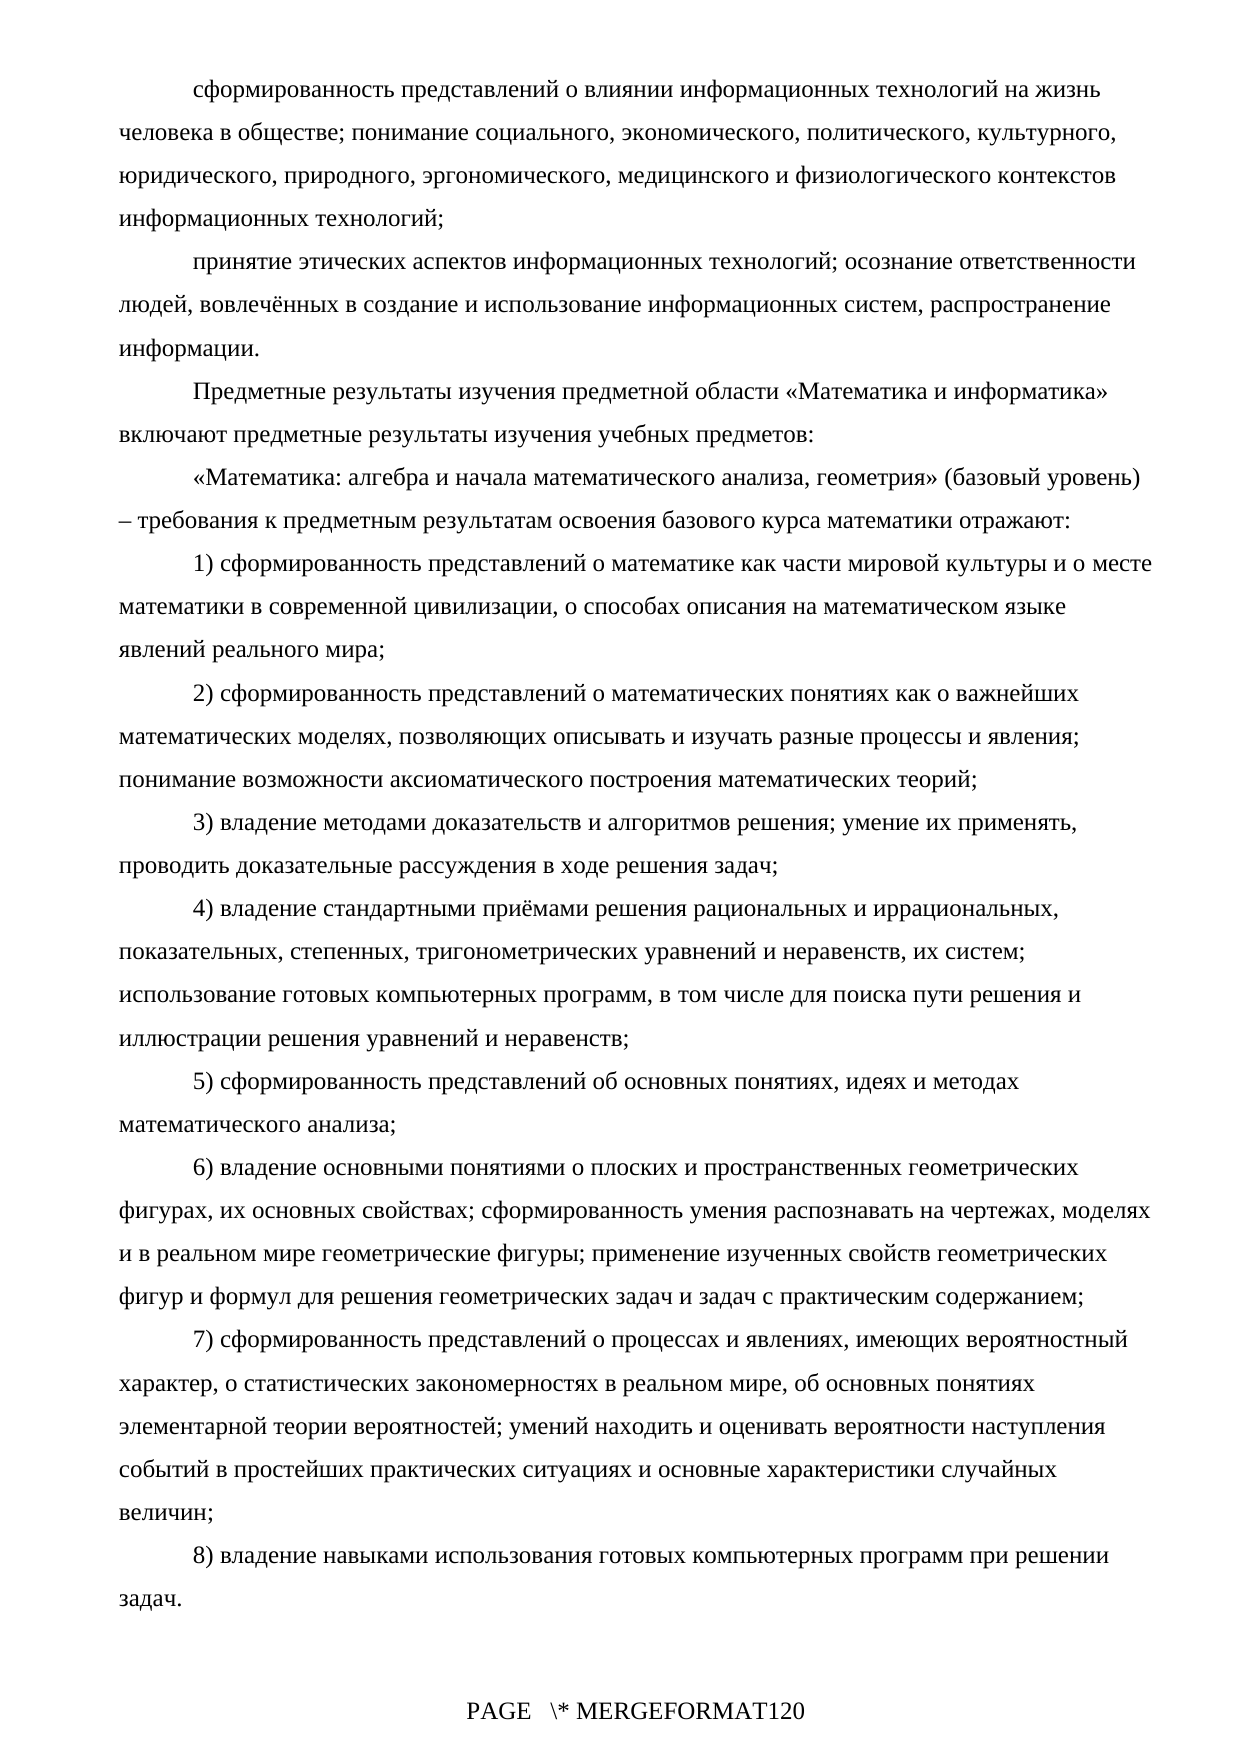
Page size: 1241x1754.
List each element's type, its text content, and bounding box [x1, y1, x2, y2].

text 3) владение методами доказательств и алгоритмов решения; умение их применять, проводить доказательные рассуждения в ходе решения задач; [119, 807, 1153, 879]
text 6) владение основными понятиями о плоских и пространственных геометрических фигурах, их основных свойствах; сформированность умения распознавать на чертежах, моделях и в реальном мире геометрические фигуры; применение изученных свойств геометрических фигур и формул для решения геометрических задач и задач с практическим содержанием; [119, 1152, 1153, 1310]
text 2) сформированность представлений о математических понятиях как о важнейших математических моделях, позволяющих описывать и изучать разные процессы и явления; понимание возможности аксиоматического построения математических теорий; [119, 678, 1153, 793]
text 4) владение стандартными приёмами решения рациональных и иррациональных, показательных, степенных, тригонометрических уравнений и неравенств, их систем; использование готовых компьютерных программ, в том числе для поиска пути решения и иллюстрации решения уравнений и неравенств; [119, 893, 1153, 1051]
text 8) владение навыками использования готовых компьютерных программ при решении задач. [119, 1540, 1153, 1612]
text 5) сформированность представлений об основных понятиях, идеях и методах математического анализа; [119, 1066, 1153, 1138]
text «Математика: алгебра и начала математического анализа, геометрия» (базовый уровень) – требования к предметным результатам освоения базового курса математики отражают: [119, 462, 1153, 534]
text 1) сформированность представлений о математике как части мировой культуры и о месте математики в современной цивилизации, о способах описания на математическом языке явлений реального мира; [119, 548, 1153, 663]
text принятие этических аспектов информационных технологий; осознание ответственности людей, вовлечённых в создание и использование информационных систем, распространение информации. [119, 246, 1153, 361]
text 7) сформированность представлений о процессах и явлениях, имеющих вероятностный характер, о статистических закономерностях в реальном мире, об основных понятиях элементарной теории вероятностей; умений находить и оценивать вероятности наступления событий в простейших практических ситуациях и основные характеристики случайных величин; [119, 1324, 1153, 1526]
text сформированность представлений о влиянии информационных технологий на жизнь человека в обществе; понимание социального, экономического, политического, культурного, юридического, природного, эргономического, медицинского и физиологического контекстов информационных технологий; [119, 74, 1153, 232]
text Предметные результаты изучения предметной области «Математика и информатика» включают предметные результаты изучения учебных предметов: [119, 376, 1153, 448]
